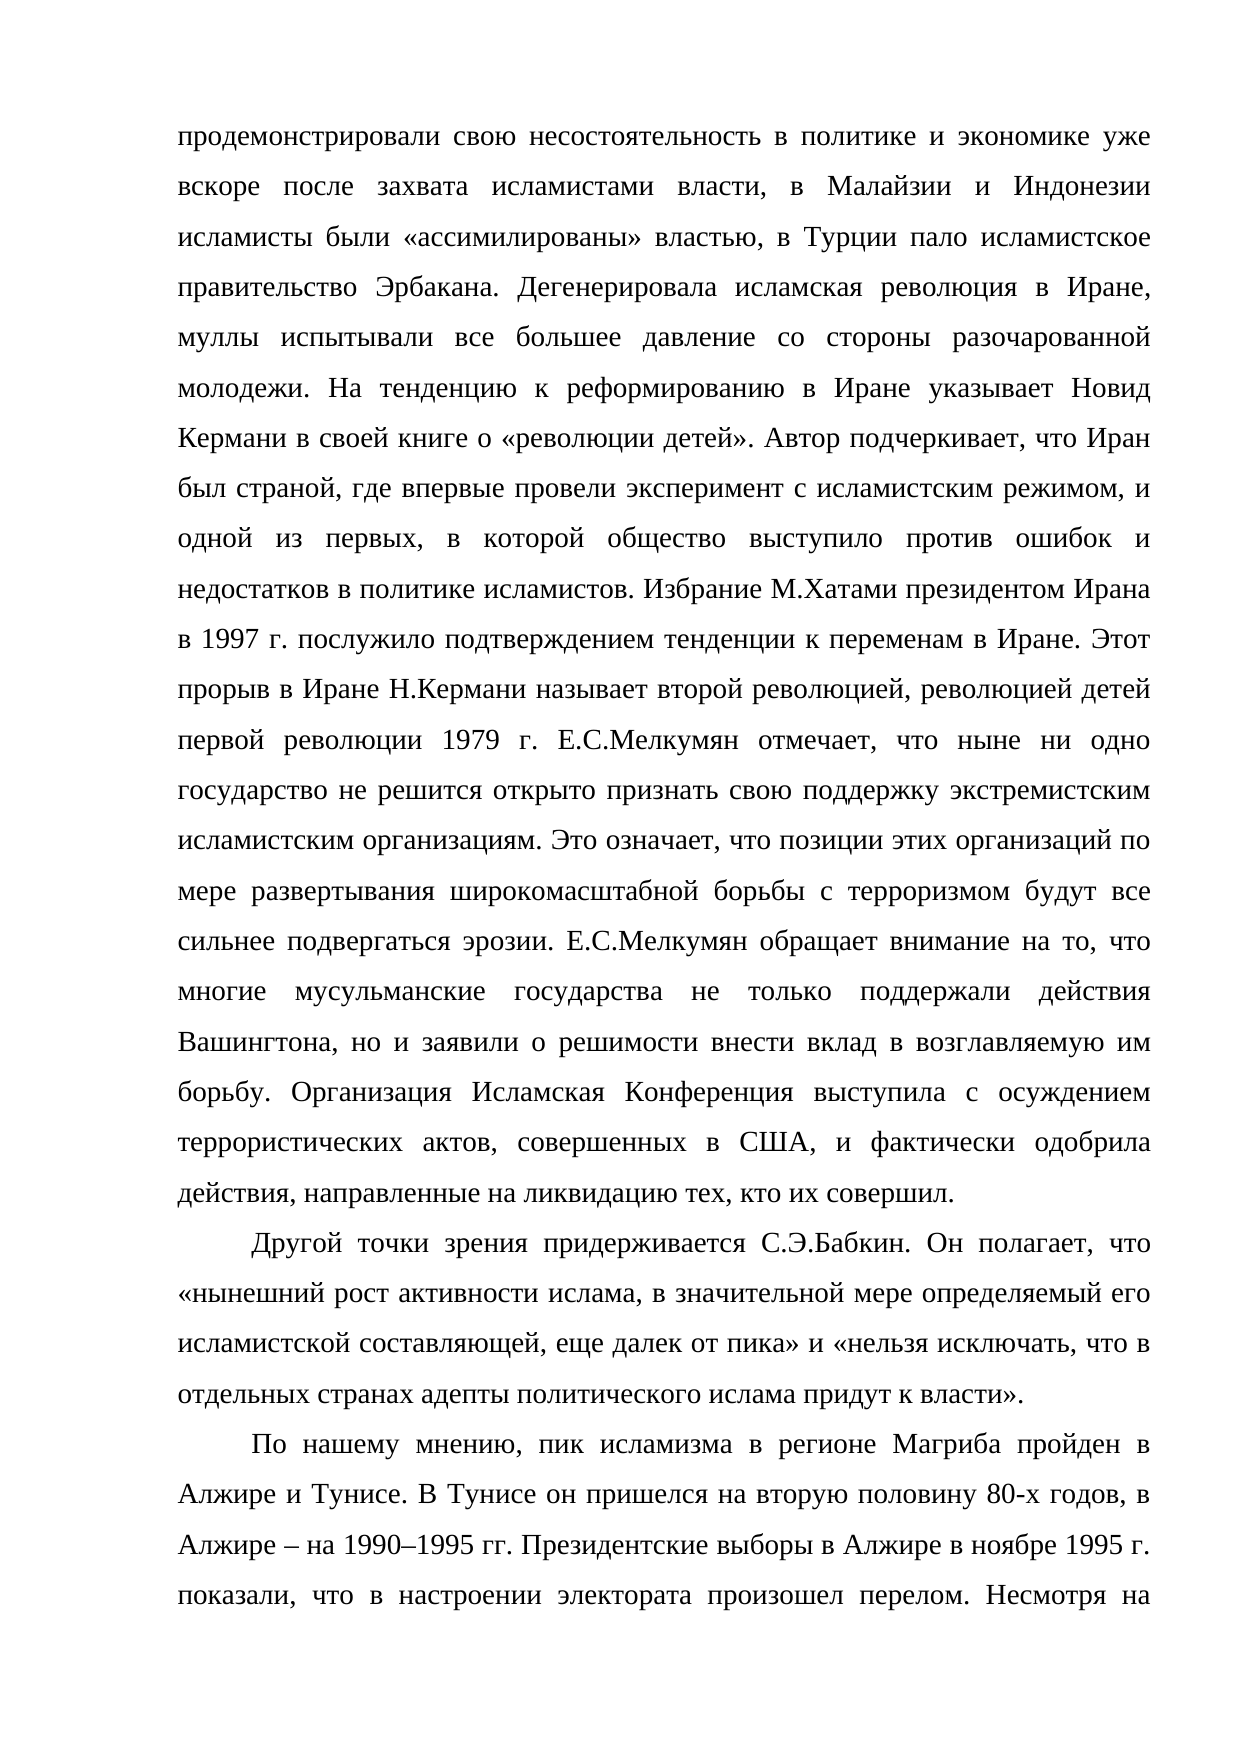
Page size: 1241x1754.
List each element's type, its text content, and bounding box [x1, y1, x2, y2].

text Другой точки зрения придерживается С.Э.Бабкин. Он полагает, что «нынешний рост активности ислама, в значительной мере определяемый его исламистской составляющей, еще далек от пика» и «нельзя исключать, что в отдельных странах адепты политического ислама придут к власти». [177, 1225, 1152, 1409]
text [177, 118, 1152, 1208]
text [177, 1426, 1152, 1611]
